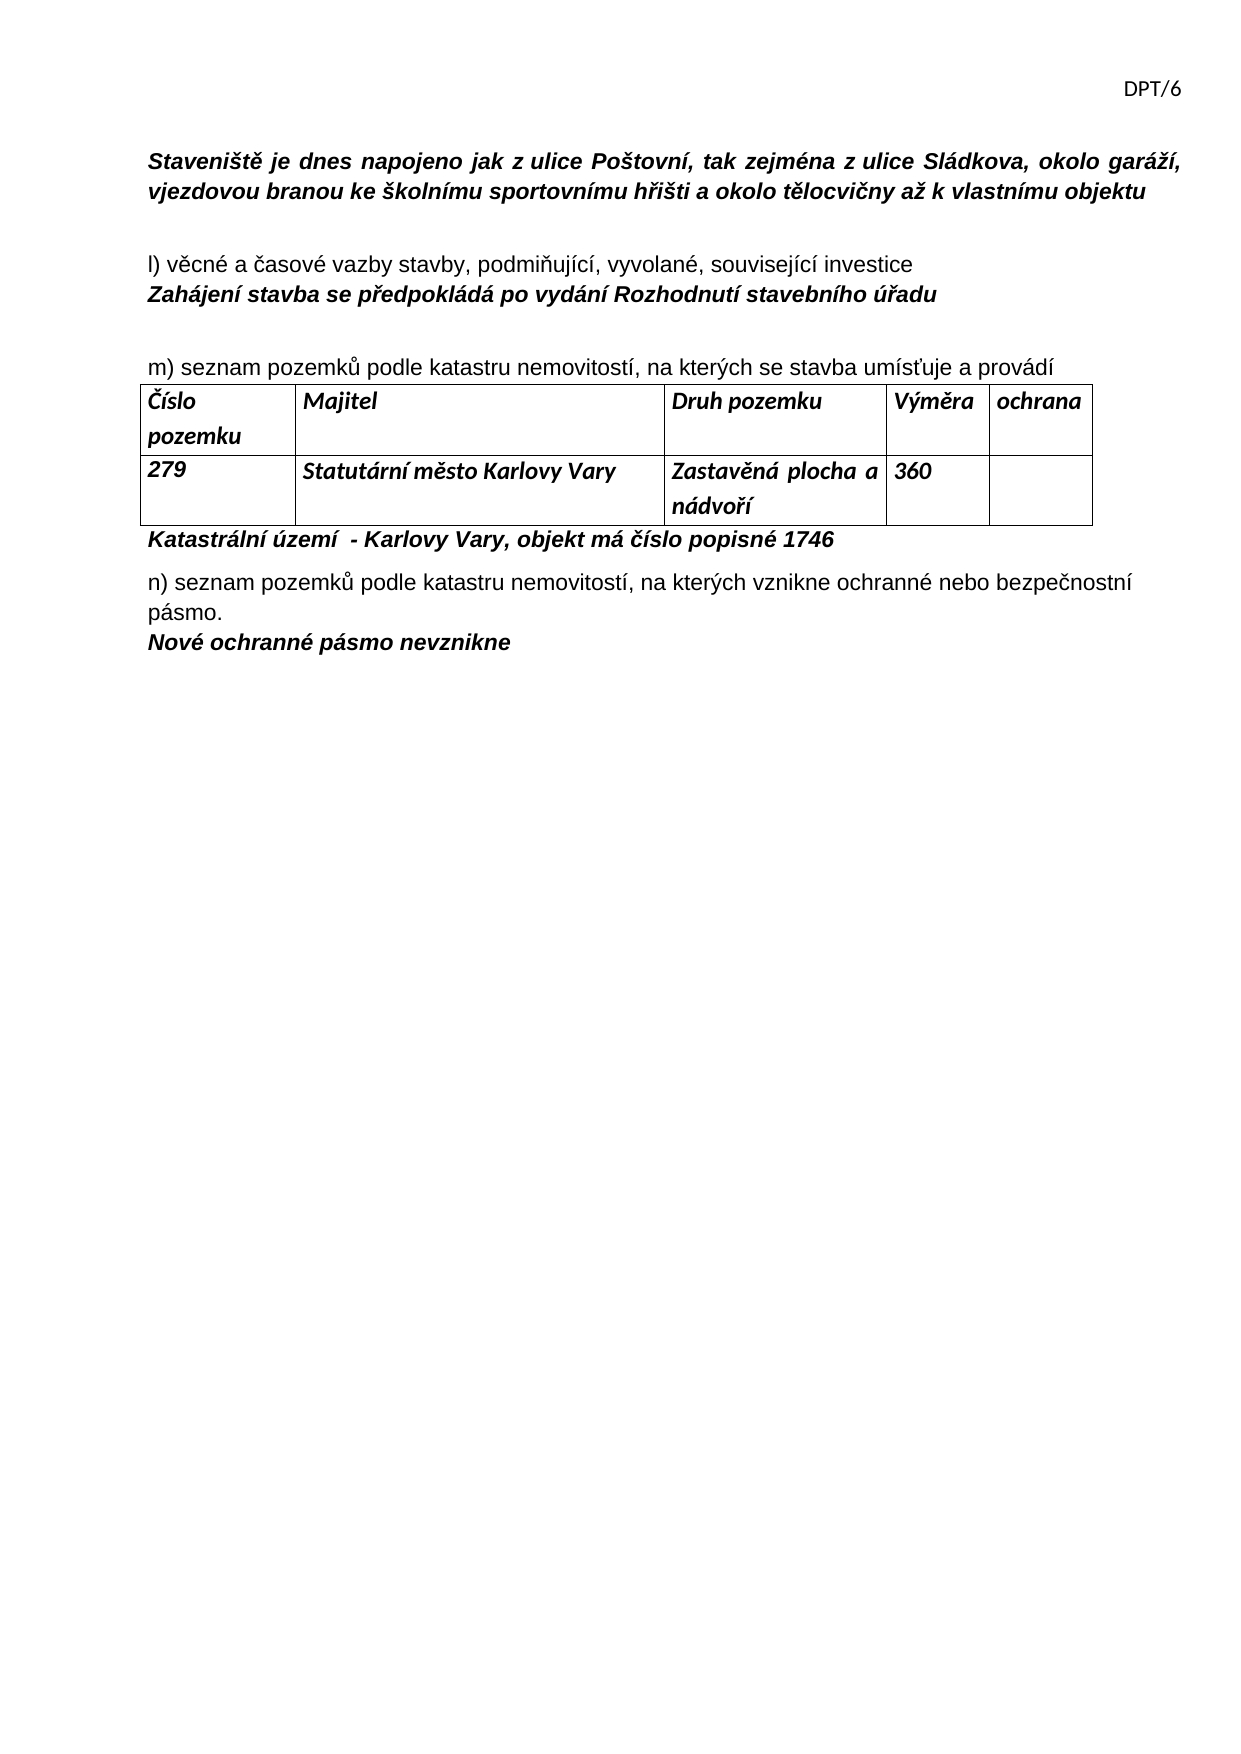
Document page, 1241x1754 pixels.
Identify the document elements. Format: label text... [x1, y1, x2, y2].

table_cell 360 [887, 456, 989, 525]
text m) seznam pozemků podle katastru nemovitostí, na kterých se stavba umísťuje a provádí [148, 354, 1181, 380]
table_header Druh pozemku [665, 385, 886, 454]
text Staveniště je dnes napojeno jak z ulice Poštovní, tak zejména z ulice Sládkova, okolo garáží, vjezdovou branou ke školnímu sportovnímu hřišti a okolo tělocvičny až k vlastnímu objektu [148, 148, 1181, 204]
table_cell Zastavěná plocha a nádvoří [665, 456, 886, 525]
text n) seznam pozemků podle katastru nemovitostí, na kterých vznikne ochranné nebo bezpečnostní pásmo. [148, 569, 1181, 625]
table_cell [990, 456, 1092, 525]
text l) věcné a časové vazby stavby, podmiňující, vyvolané, související investice [148, 251, 1181, 277]
table_cell 279 [141, 456, 295, 525]
table_header Majitel [296, 385, 664, 454]
table_header Číslo pozemku [141, 385, 295, 454]
text Nové ochranné pásmo nevznikne [148, 629, 1181, 655]
table_header ochrana [990, 385, 1092, 454]
table_header Výměra [887, 385, 989, 454]
table_cell Statutární město Karlovy Vary [296, 456, 664, 525]
text Katastrální území - Karlovy Vary, objekt má číslo popisné 1746 [148, 526, 1181, 552]
text Zahájení stavba se předpokládá po vydání Rozhodnutí stavebního úřadu [148, 281, 1181, 307]
